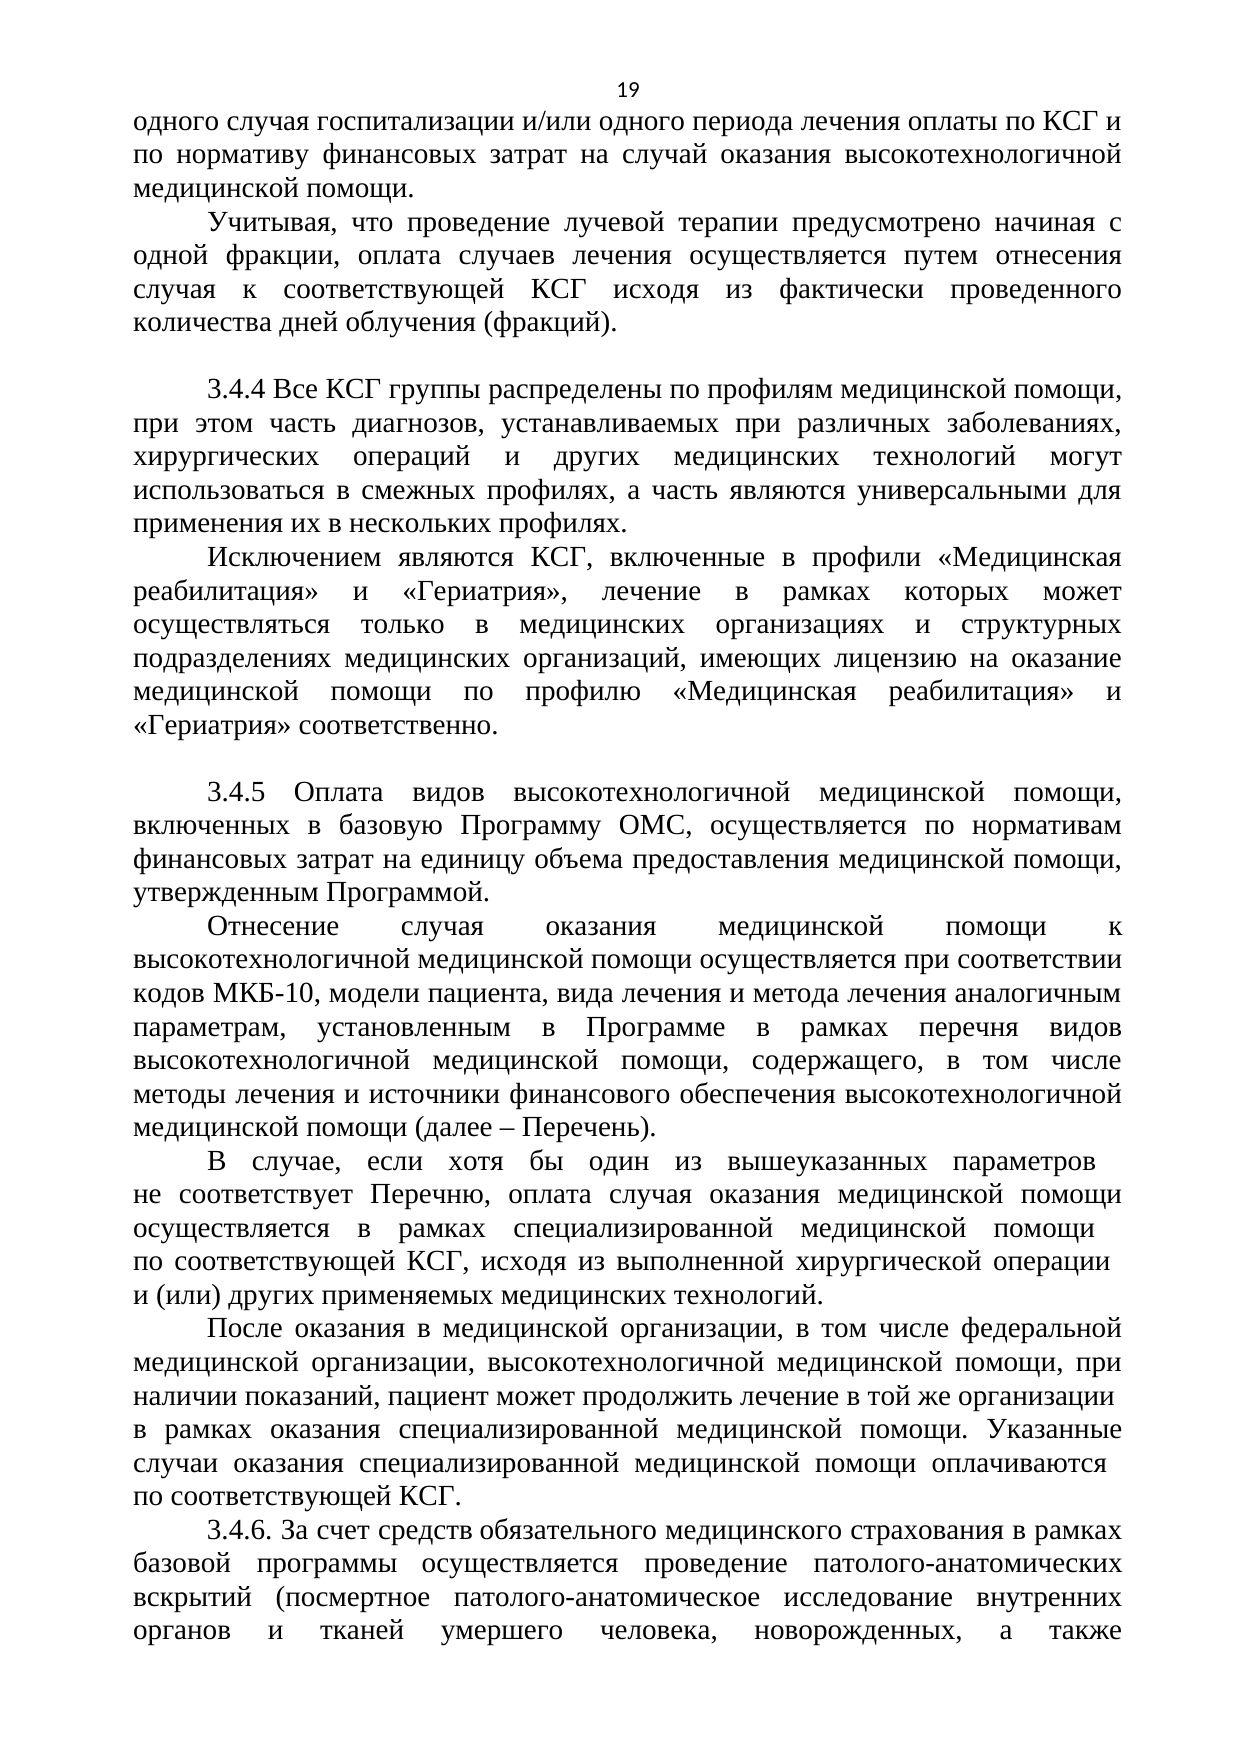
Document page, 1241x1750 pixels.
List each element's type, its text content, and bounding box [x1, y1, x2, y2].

text После оказания в медицинской организации, в том числе федеральной медицинской организации, высокотехнологичной медицинской помощи, при наличии показаний, пациент может продолжить лечение в той же организации в рамках оказания специализированной медицинской помощи. Указанные случаи оказания специализированной медицинской помощи оплачиваются по соответствующей КСГ. [133, 1311, 1123, 1512]
text В случае, если хотя бы один из вышеуказанных параметров не соответствует Перечню, оплата случая оказания медицинской помощи осуществляется в рамках специализированной медицинской помощи по соответствующей КСГ, исходя из выполненной хирургической операции и (или) других применяемых медицинских технологий. [133, 1143, 1123, 1311]
text Учитывая, что проведение лучевой терапии предусмотрено начиная с одной фракции, оплата случаев лечения осуществляется путем отнесения случая к соответствующей КСГ исходя из фактически проведенного количества дней облучения (фракций). [133, 204, 1123, 338]
text Исключением являются КСГ, включенные в профили «Медицинская реабилитация» и «Гериатрия», лечение в рамках которых может осуществляться только в медицинских организациях и структурных подразделениях медицинских организаций, имеющих лицензию на оказание медицинской помощи по профилю «Медицинская реабилитация» и «Гериатрия» соответственно. [133, 539, 1123, 740]
text Отнесение случая оказания медицинской помощи к высокотехнологичной медицинской помощи осуществляется при соответствии кодов МКБ-10, модели пациента, вида лечения и метода лечения аналогичным параметрам, установленным в Программе в рамках перечня видов высокотехнологичной медицинской помощи, содержащего, в том числе методы лечения и источники финансового обеспечения высокотехнологичной медицинской помощи (далее – Перечень). [133, 908, 1123, 1143]
text 3.4.5 Оплата видов высокотехнологичной медицинской помощи, включенных в базовую Программу ОМС, осуществляется по нормативам финансовых затрат на единицу объема предоставления медицинской помощи, утвержденным Программой. [133, 774, 1123, 908]
text 3.4.4 Все КСГ группы распределены по профилям медицинской помощи, при этом часть диагнозов, устанавливаемых при различных заболеваниях, хирургических операций и других медицинских технологий могут использоваться в смежных профилях, а часть являются универсальными для применения их в нескольких профилях. [133, 371, 1123, 539]
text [133, 1512, 1123, 1646]
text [133, 103, 1123, 204]
